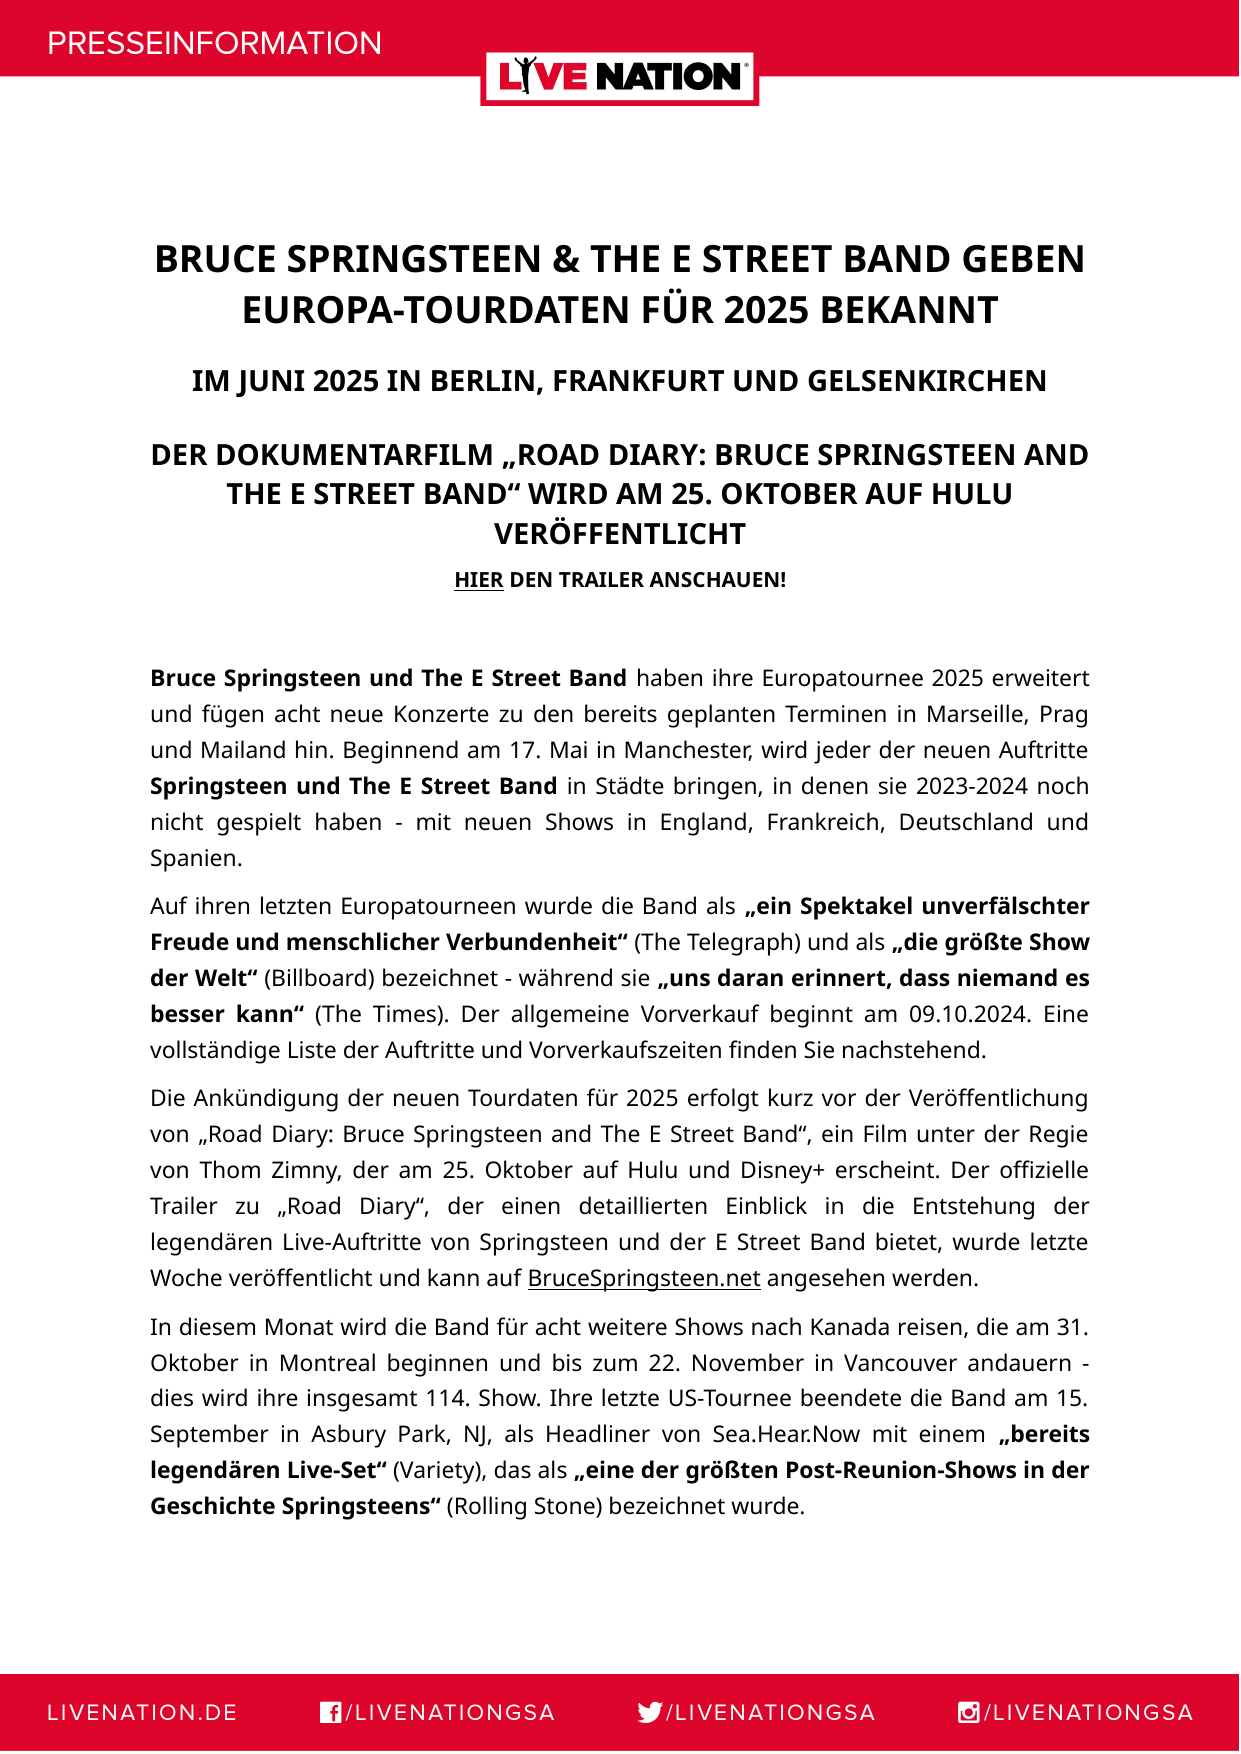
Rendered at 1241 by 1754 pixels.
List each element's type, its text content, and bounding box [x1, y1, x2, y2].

title BRUCE SPRINGSTEEN & THE E STREET BAND GEBEN EUROPA-TOURDATEN FÜR 2025 BEKANNT [150, 232, 1090, 334]
text Die Ankündigung der neuen Tourdaten für 2025 erfolgt kurz vor der Veröffentlichung von „Road Diary: Bruce Springsteen and The E Street Band“, ein Film unter der Regie von Thom Zimny, der am 25. Oktober auf Hulu und Disney+ erscheint. Der offizielle Trailer zu „Road Diary“, der einen detaillierten Einblick in die Entstehung der legendären Live-Auftritte von Springsteen und der E Street Band bietet, wurde letzte Woche veröffentlicht und kann auf BruceSpringsteen.net angesehen werden. [150, 1082, 1090, 1293]
text Bruce Springsteen und The E Street Band haben ihre Europatournee 2025 erweitert und fügen acht neue Konzerte zu den bereits geplanten Terminen in Marseille, Prag und Mailand hin. Beginnend am 17. Mai in Manchester, wird jeder der neuen Auftritte Springsteen und The E Street Band in Städte bringen, in denen sie 2023-2024 noch nicht gespielt haben - mit neuen Shows in England, Frankreich, Deutschland und Spanien. [150, 662, 1090, 873]
text Auf ihren letzten Europatourneen wurde die Band als „ein Spektakel unverfälschter Freude und menschlicher Verbundenheit“ (The Telegraph) und als „die größte Show der Welt“ (Billboard) bezeichnet - während sie „uns daran erinnert, dass niemand es besser kann“ (The Times). Der allgemeine Vorverkauf beginnt am 09.10.2024. Eine vollständige Liste der Auftritte und Vorverkaufszeiten finden Sie nachstehend. [150, 890, 1090, 1065]
picture [0, 1674, 1239, 1751]
text IM JUNI 2025 IN BERLIN, FRANKFURT UND GELSENKIRCHEN [150, 361, 1090, 400]
text DER DOKUMENTARFILM „ROAD DIARY: BRUCE SPRINGSTEEN AND THE E STREET BAND“ WIRD AM 25. OKTOBER AUF HULU VERÖFFENTLICHT [150, 434, 1090, 553]
text HIER DEN TRAILER ANSCHAUEN! [150, 566, 1090, 594]
text In diesem Monat wird die Band für acht weitere Shows nach Kanada reisen, die am 31. Oktober in Montreal beginnen und bis zum 22. November in Vancouver andauern - dies wird ihre insgesamt 114. Show. Ihre letzte US-Tournee beendete die Band am 15. September in Asbury Park, NJ, als Headliner von Sea.Hear.Now mit einem „bereits legendären Live-Set“ (Variety), das als „eine der größten Post-Reunion-Shows in der Geschichte Springsteens“ (Rolling Stone) bezeichnet wurde. [150, 1311, 1090, 1521]
picture [0, 0, 1239, 106]
